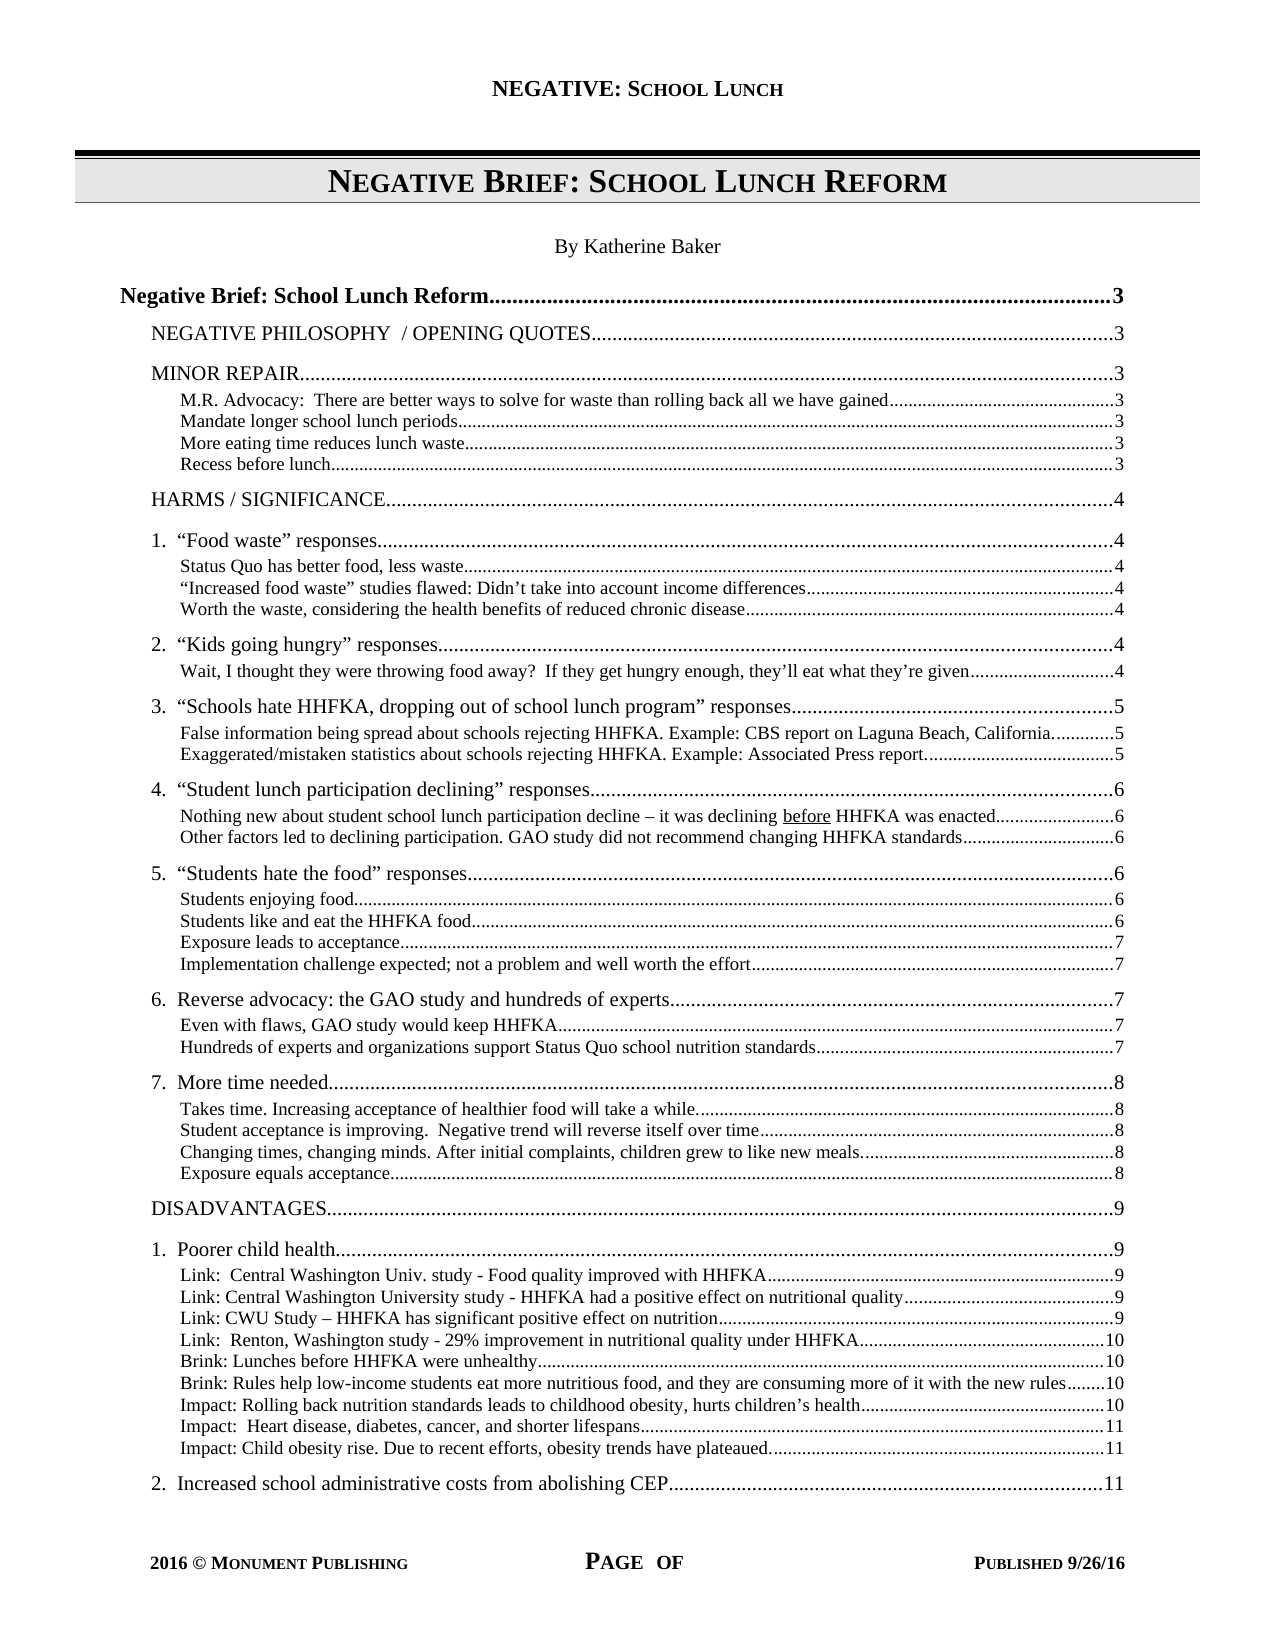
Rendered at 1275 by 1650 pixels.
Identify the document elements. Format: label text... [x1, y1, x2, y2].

text Brink: Rules help low-income students eat more nutritious food, and they are consuming more of it with the new rules 10 [180, 1372, 1125, 1393]
text 1. Poorer child health 9 [150, 1236, 1125, 1261]
text Mandate longer school lunch periods 3 [180, 410, 1125, 432]
text Brink: Lunches before HHFKA were unhealthy 10 [180, 1350, 1125, 1372]
text Impact: Child obesity rise. Due to recent efforts, obesity trends have plateaued. 11 [180, 1437, 1125, 1458]
text False information being spread about schools rejecting HHFKA. Example: CBS report on Laguna Beach, California. 5 [180, 722, 1125, 743]
text Negative Brief: School Lunch Reform 3 [120, 282, 1125, 308]
text Even with flaws, GAO study would keep HHFKA 7 [180, 1014, 1125, 1036]
text Changing times, changing minds. After initial complaints, children grew to like new meals. 8 [180, 1141, 1125, 1162]
text Students like and eat the HHFKA food 6 [180, 909, 1125, 931]
text Worth the waste, considering the health benefits of reduced chronic disease 4 [180, 598, 1125, 620]
text 1. “Food waste” responses 4 [150, 527, 1125, 552]
text 3. “Schools hate HHFKA, dropping out of school lunch program” responses 5 [150, 694, 1125, 718]
text MINOR REPAIR 3 [150, 361, 1125, 385]
text M.R. Advocacy: There are better ways to solve for waste than rolling back all we have gained 3 [180, 389, 1125, 410]
text Takes time. Increasing acceptance of healthier food will take a while. 8 [180, 1098, 1125, 1119]
text 2. “Kids going hungry” responses 4 [150, 632, 1125, 656]
text Link: CWU Study – HHFKA has significant positive effect on nutrition 9 [180, 1307, 1125, 1329]
text Status Quo has better food, less waste 4 [180, 555, 1125, 577]
text Other factors led to declining participation. GAO study did not recommend changing HHFKA standards 6 [180, 826, 1125, 848]
text Hundreds of experts and organizations support Status Quo school nutrition standards 7 [180, 1036, 1125, 1057]
text 5. “Students hate the food” responses 6 [150, 860, 1125, 884]
text 7. More time needed 8 [150, 1070, 1125, 1094]
text Link: Central Washington Univ. study - Food quality improved with HHFKA 9 [180, 1264, 1125, 1286]
text 4. “Student lunch participation declining” responses 6 [150, 777, 1125, 801]
title Negative Brief: School Lunch Reform [75, 159, 1200, 202]
text Recess before lunch 3 [180, 453, 1125, 475]
text Exaggerated/mistaken statistics about schools rejecting HHFKA. Example: Associated Press report. 5 [180, 743, 1125, 765]
text Nothing new about student school lunch participation decline – it was declining before HHFKA was enacted 6 [180, 805, 1125, 826]
text Student acceptance is improving. Negative trend will reverse itself over time 8 [180, 1119, 1125, 1141]
text Exposure equals acceptance 8 [180, 1162, 1125, 1184]
text Implementation challenge expected; not a problem and well worth the effort 7 [180, 953, 1125, 974]
text Impact: Heart disease, diabetes, cancer, and shorter lifespans 11 [180, 1415, 1125, 1437]
text Link: Renton, Washington study - 29% improvement in nutritional quality under HHFKA 10 [180, 1329, 1125, 1350]
text Students enjoying food 6 [180, 888, 1125, 909]
text More eating time reduces lunch waste 3 [180, 432, 1125, 453]
text Impact: Rolling back nutrition standards leads to childhood obesity, hurts children’s health 10 [180, 1393, 1125, 1415]
text 6. Reverse advocacy: the GAO study and hundreds of experts 7 [150, 987, 1125, 1011]
text By Katherine Baker [150, 234, 1125, 258]
text HARMS / SIGNIFICANCE 4 [150, 487, 1125, 511]
text “Increased food waste” studies flawed: Didn’t take into account income differences 4 [180, 577, 1125, 598]
text Wait, I thought they were throwing food away? If they get hungry enough, they’ll eat what they’re given 4 [180, 660, 1125, 681]
text 2. Increased school administrative costs from abolishing CEP 11 [150, 1471, 1125, 1495]
text DISADVANTAGES 9 [150, 1196, 1125, 1220]
text Link: Central Washington University study - HHFKA had a positive effect on nutritional quality 9 [180, 1286, 1125, 1307]
text Exposure leads to acceptance 7 [180, 931, 1125, 953]
text NEGATIVE PHILOSOPHY / OPENING QUOTES 3 [150, 321, 1125, 345]
